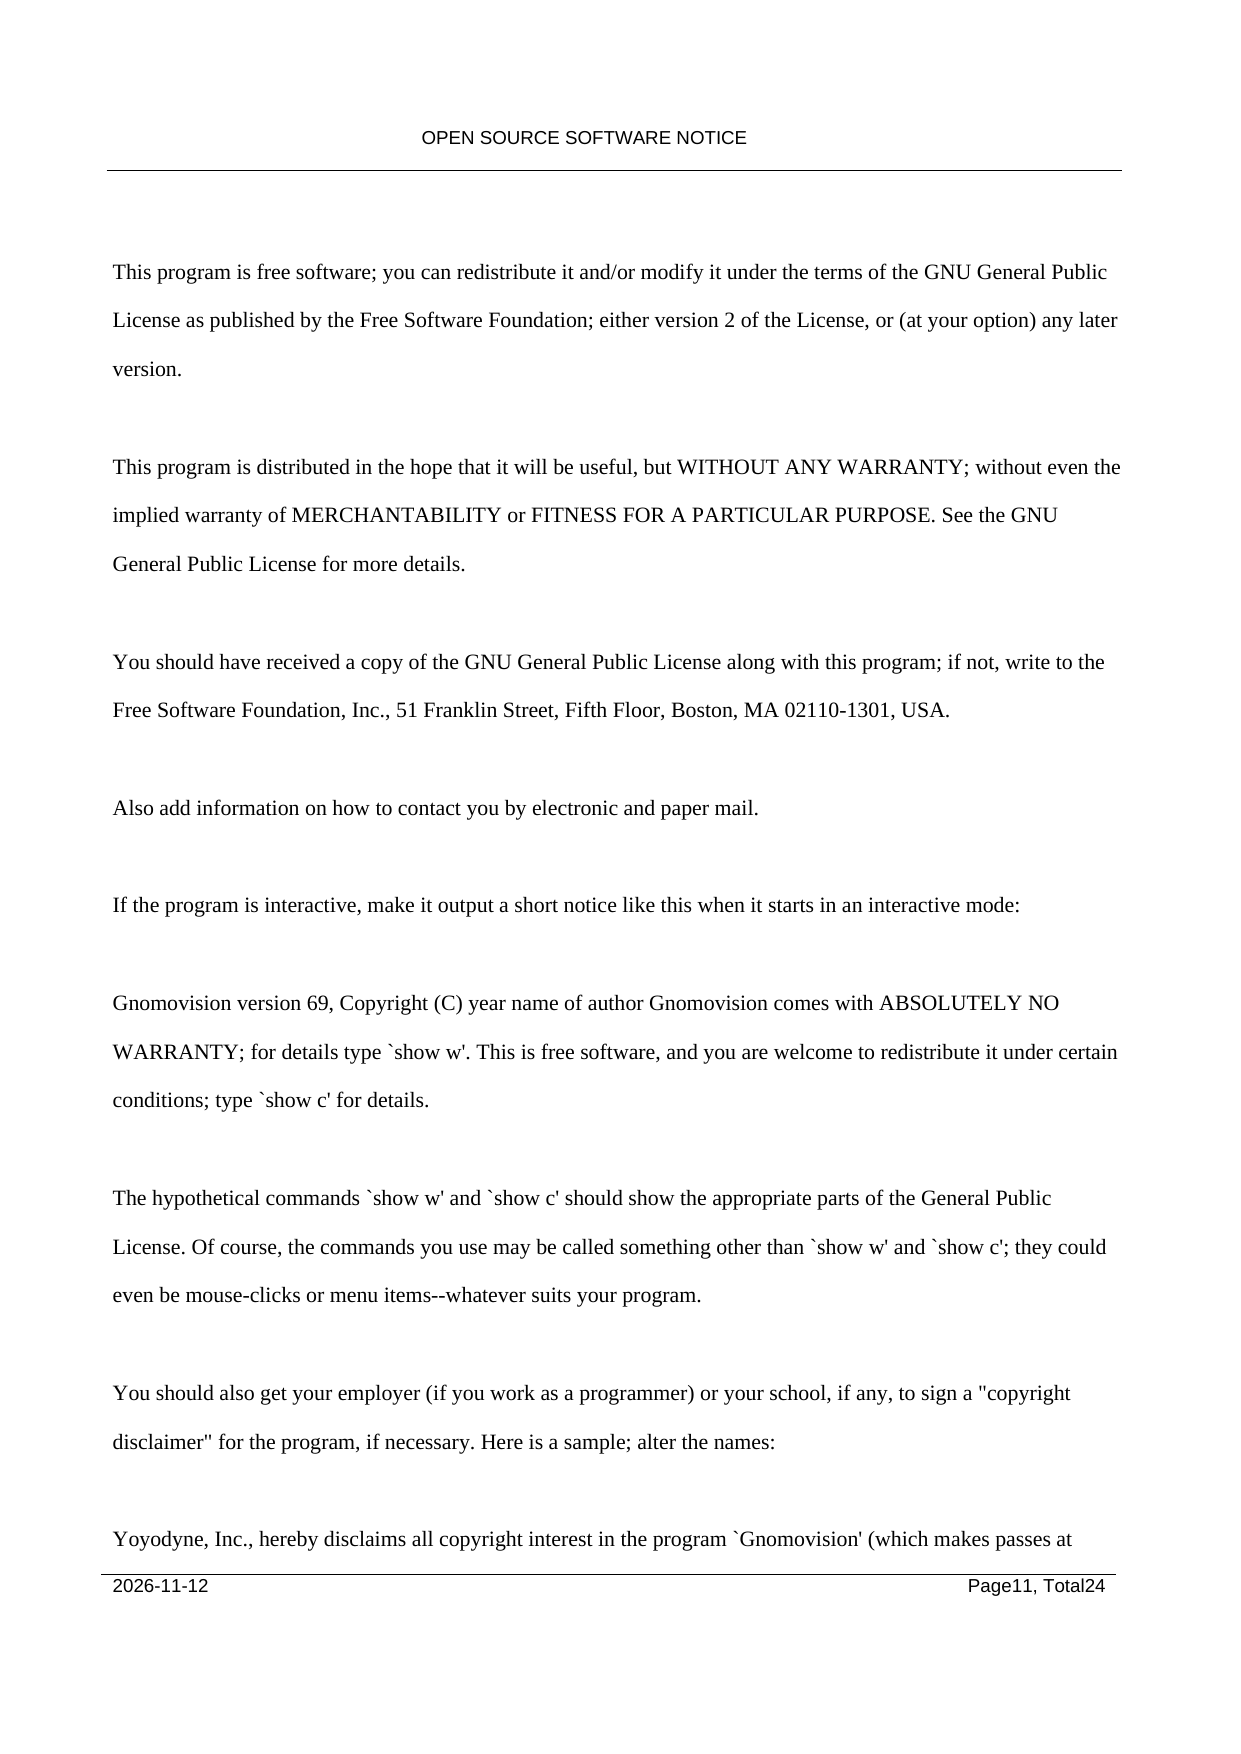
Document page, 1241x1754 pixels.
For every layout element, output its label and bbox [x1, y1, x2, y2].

text [112, 206, 1128, 1555]
